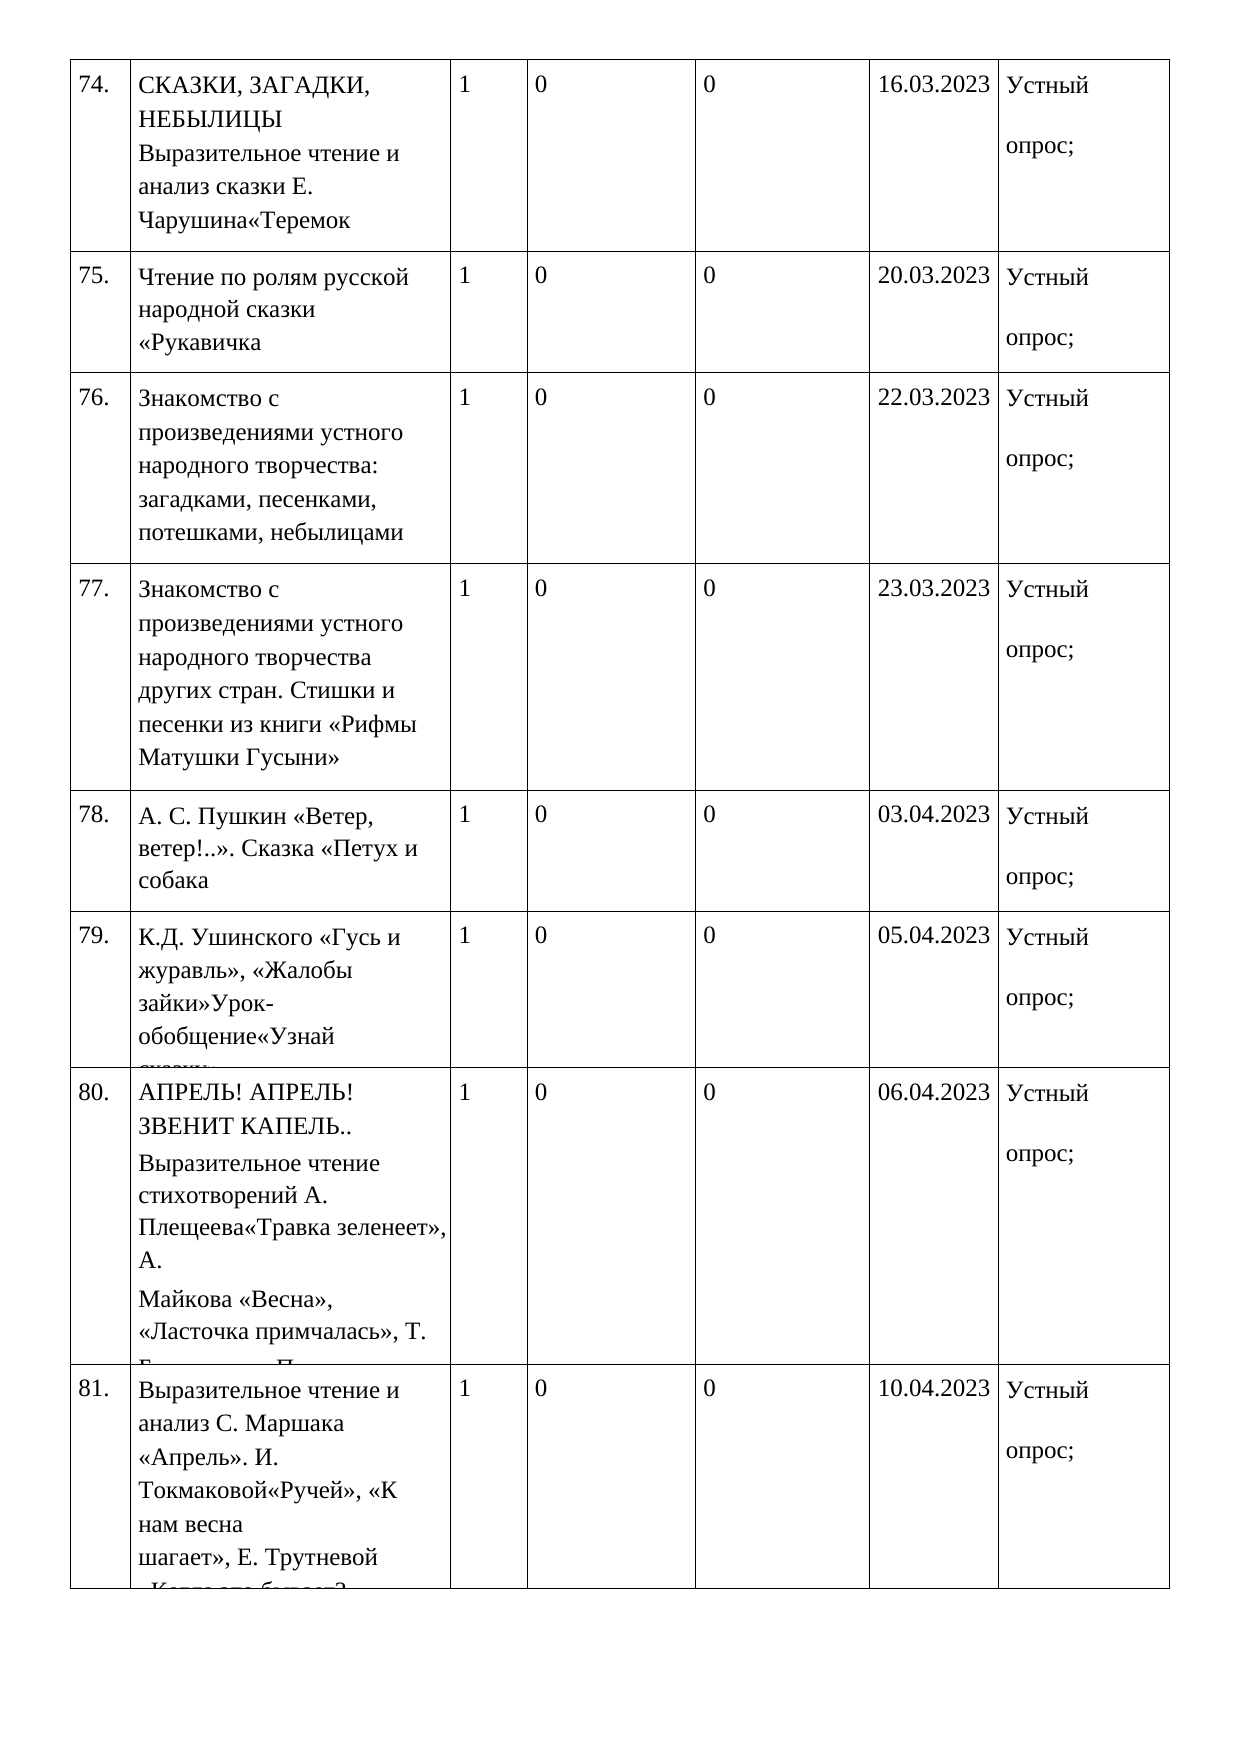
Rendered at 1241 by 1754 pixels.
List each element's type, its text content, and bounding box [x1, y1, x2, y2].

table_cell Устный опрос; [999, 912, 1169, 1067]
table_cell АПРЕЛЬ! АПРЕЛЬ! ЗВЕНИТ КАПЕЛЬ.. Выразительное чтение стихотворений А. Плещеева«Травка зеленеет», А. Майкова «Весна», «Ласточка примчалась», Т. Белозерова «Подснежник [131, 1068, 450, 1363]
table_cell А. С. Пушкин «Ветер, ветер!..». Сказка «Петух и собака [131, 791, 450, 911]
table_cell 10.04.2023 [870, 1365, 998, 1588]
table_cell Знакомство с произведениями устного народного творчества: загадками, песенками, потешками, небылицами [131, 373, 450, 563]
table_cell 0 [696, 1068, 869, 1363]
table_cell 0 [696, 1365, 869, 1588]
table_cell 1 [451, 1365, 527, 1588]
table_cell 22.03.2023 [870, 373, 998, 563]
table_cell 0 [528, 252, 695, 372]
table_cell 0 [696, 373, 869, 563]
table_cell 75. [71, 252, 130, 372]
table_cell Устный опрос; [999, 252, 1169, 372]
table_cell 76. [71, 373, 130, 563]
table_cell 1 [451, 252, 527, 372]
table_cell Устный опрос; [999, 564, 1169, 789]
table_cell 20.03.2023 [870, 252, 998, 372]
table_header Устный опрос; [999, 60, 1169, 251]
table_header 16.03.2023 [870, 60, 998, 251]
table_cell Устный опрос; [999, 373, 1169, 563]
table_cell 78. [71, 791, 130, 911]
table_cell 0 [528, 1068, 695, 1363]
table_header 74. [71, 60, 130, 251]
table_cell 79. [71, 912, 130, 1067]
table_header 0 [696, 60, 869, 251]
table_cell 0 [696, 912, 869, 1067]
table_cell 23.03.2023 [870, 564, 998, 789]
table_cell 81. [71, 1365, 130, 1588]
table_cell 1 [451, 564, 527, 789]
table_cell 0 [528, 791, 695, 911]
table_cell 03.04.2023 [870, 791, 998, 911]
table_cell 1 [451, 1068, 527, 1363]
table_cell 0 [528, 373, 695, 563]
table_cell Выразительное чтение и анализ С. Маршака «Апрель». И. Токмаковой«Ручей», «К нам весна шагает», Е. Трутневой «Когда это бывает?» [131, 1365, 450, 1588]
table_cell Чтение по ролям русской народной сказки «Рукавичка [131, 252, 450, 372]
table_cell 1 [451, 791, 527, 911]
table_cell 0 [528, 1365, 695, 1588]
table_cell Знакомство с произведениями устного народного творчества других стран. Стишки и песенки из книги «Рифмы Матушки Гусыни» [131, 564, 450, 789]
table_cell 06.04.2023 [870, 1068, 998, 1363]
table_cell 0 [696, 564, 869, 789]
table_cell 0 [528, 912, 695, 1067]
table_cell 1 [451, 912, 527, 1067]
table_cell 05.04.2023 [870, 912, 998, 1067]
table_cell 80. [71, 1068, 130, 1363]
table_header 1 [451, 60, 527, 251]
table_cell 0 [696, 791, 869, 911]
table_cell 1 [451, 373, 527, 563]
table_cell 0 [528, 564, 695, 789]
table_cell К.Д. Ушинского «Гусь и журавль», «Жалобы зайки»Урок-обобщение«Узнай сказку» [131, 912, 450, 1067]
table_header СКАЗКИ, ЗАГАДКИ, НЕБЫЛИЦЫ Выразительное чтение и анализ сказки Е. Чарушина«Теремок [131, 60, 450, 251]
table_cell 77. [71, 564, 130, 789]
table_cell 0 [696, 252, 869, 372]
table_cell Устный опрос; [999, 791, 1169, 911]
table_cell Устный опрос; [999, 1068, 1169, 1363]
table_header 0 [528, 60, 695, 251]
table_cell Устный опрос; [999, 1365, 1169, 1588]
